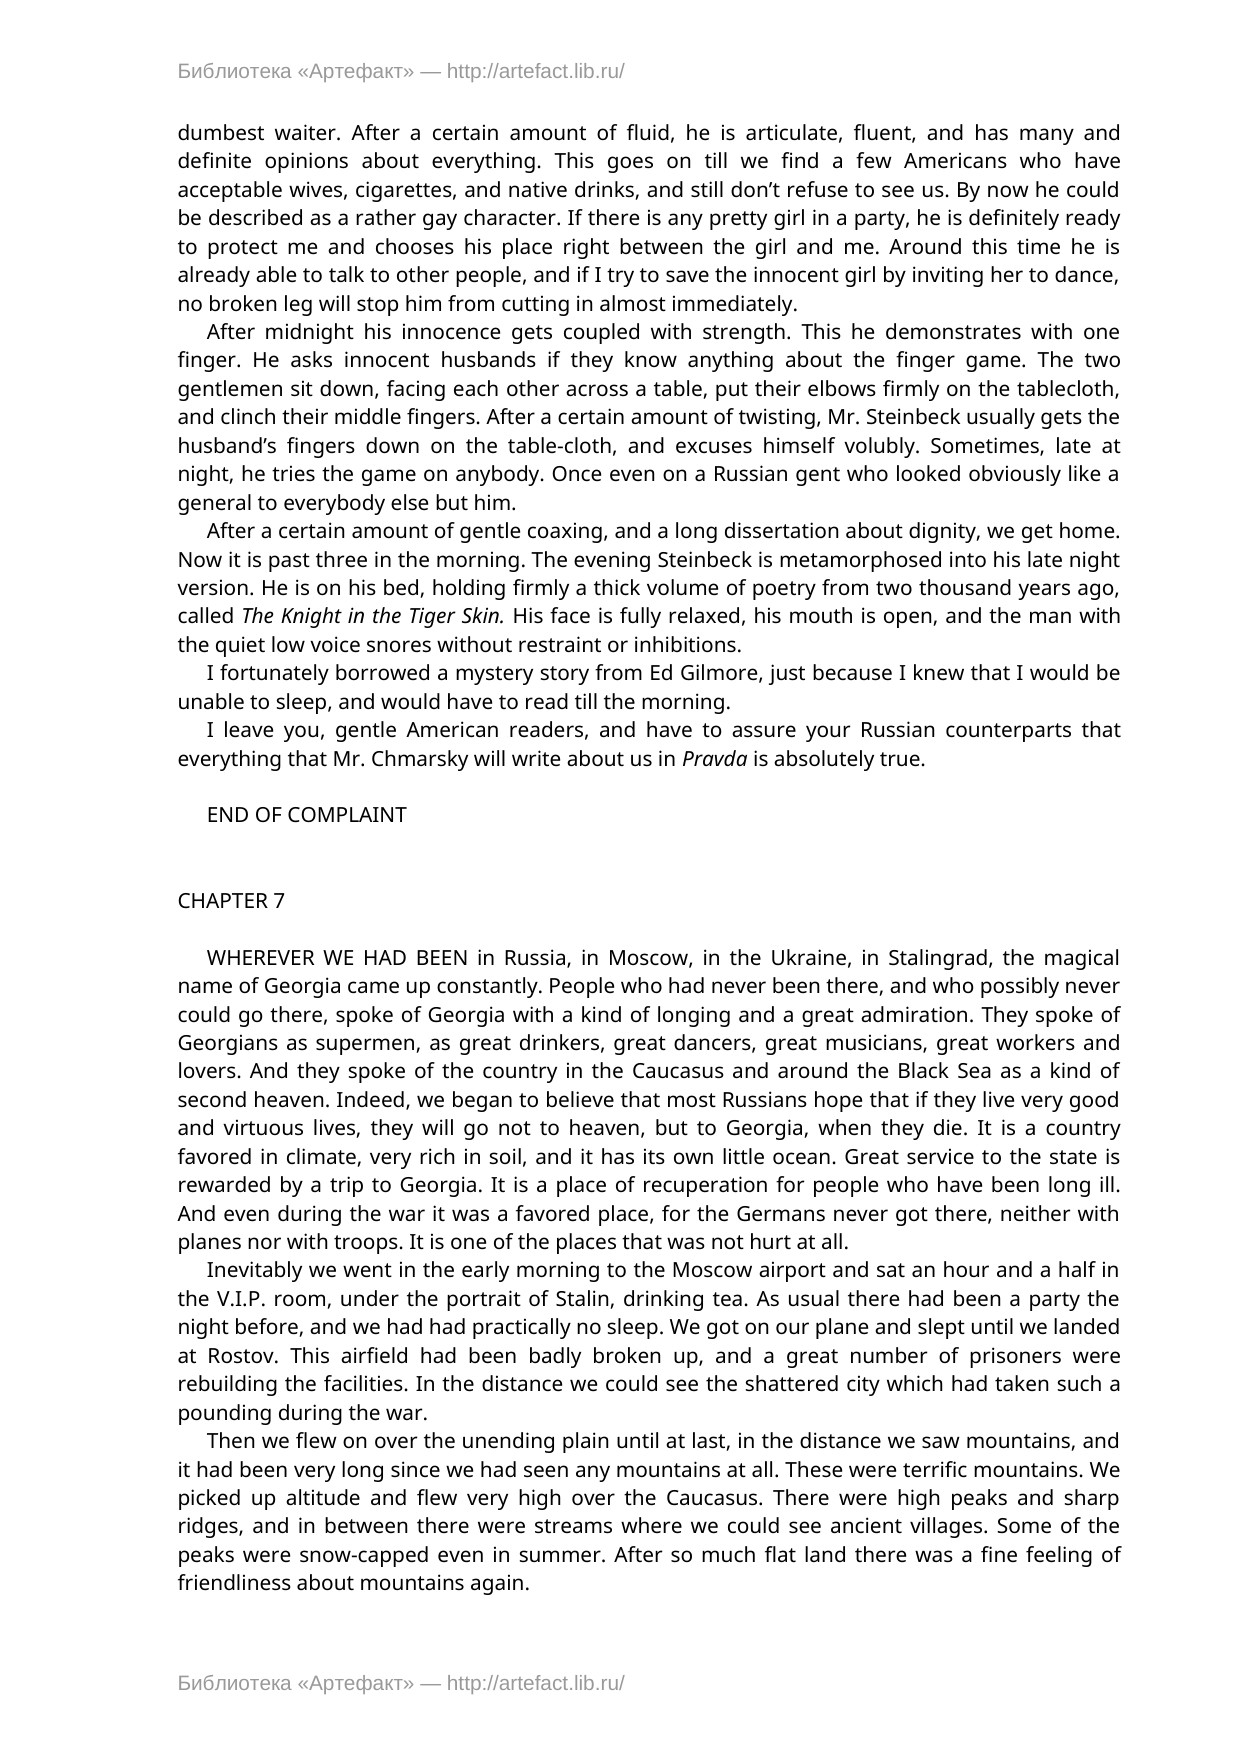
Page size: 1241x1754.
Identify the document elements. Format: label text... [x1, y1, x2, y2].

text I leave you, gentle American readers, and have to assure your Russian counterparts that everything that Mr. Chmarsky will write about us in Pravda is absolutely true. [177, 715, 1122, 772]
text Then we flew on over the unending plain until at last, in the distance we saw mountains, and it had been very long since we had seen any mountains at all. These were terrific mountains. We picked up altitude and flew very high over the Caucasus. There were high peaks and sharp ridges, and in between there were streams where we could see ancient villages. Some of the peaks were snow-capped even in summer. After so much flat land there was a fine feeling of friendliness about mountains again. [177, 1426, 1122, 1597]
text After a certain amount of gentle coaxing, and a long dissertation about dignity, we get home. Now it is past three in the morning. The evening Steinbeck is metamorphosed into his late night version. He is on his bed, holding firmly a thick volume of poetry from two thousand years ago, called The Knight in the Tiger Skin. His face is fully relaxed, his mouth is open, and the man with the quiet low voice snores without restraint or inhibitions. [177, 516, 1122, 658]
text WHEREVER WE HAD BEEN in Russia, in Moscow, in the Ukraine, in Stalingrad, the magical name of Georgia came up constantly. People who had never been there, and who possibly never could go there, spoke of Georgia with a kind of longing and a great admiration. They spoke of Georgians as supermen, as great drinkers, great dancers, great musicians, great workers and lovers. And they spoke of the country in the Caucasus and around the Black Sea as a kind of second heaven. Indeed, we began to believe that most Russians hope that if they live very good and virtuous lives, they will go not to heaven, but to Georgia, when they die. It is a country favored in climate, very rich in soil, and it has its own little ocean. Great service to the state is rewarded by a trip to Georgia. It is a place of recuperation for people who have been long ill. And even during the war it was a favored place, for the Germans never got there, neither with planes nor with troops. It is one of the places that was not hurt at all. [177, 943, 1122, 1256]
text After midnight his innocence gets coupled with strength. This he demonstrates with one finger. He asks innocent husbands if they know anything about the finger game. The two gentlemen sit down, facing each other across a table, put their elbows firmly on the tablecloth, and clinch their middle fingers. After a certain amount of twisting, Mr. Steinbeck usually gets the husband’s fingers down on the table-cloth, and excuses himself volubly. Sometimes, late at night, he tries the game on anybody. Once even on a Russian gent who looked obviously like a general to everybody else but him. [177, 317, 1122, 516]
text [177, 118, 1122, 317]
text END OF COMPLAINT [177, 801, 1122, 829]
text I fortunately borrowed a mystery story from Ed Gilmore, just because I knew that I would be unable to sleep, and would have to read till the morning. [177, 658, 1122, 715]
subtitle CHAPTER 7 [177, 886, 1122, 914]
text Inevitably we went in the early morning to the Moscow airport and sat an hour and a half in the V.I.P. room, under the portrait of Stalin, drinking tea. As usual there had been a party the night before, and we had had practically no sleep. We got on our plane and slept until we landed at Rostov. This airfield had been badly broken up, and a great number of prisoners were rebuilding the facilities. In the distance we could see the shattered city which had taken such a pounding during the war. [177, 1256, 1122, 1426]
